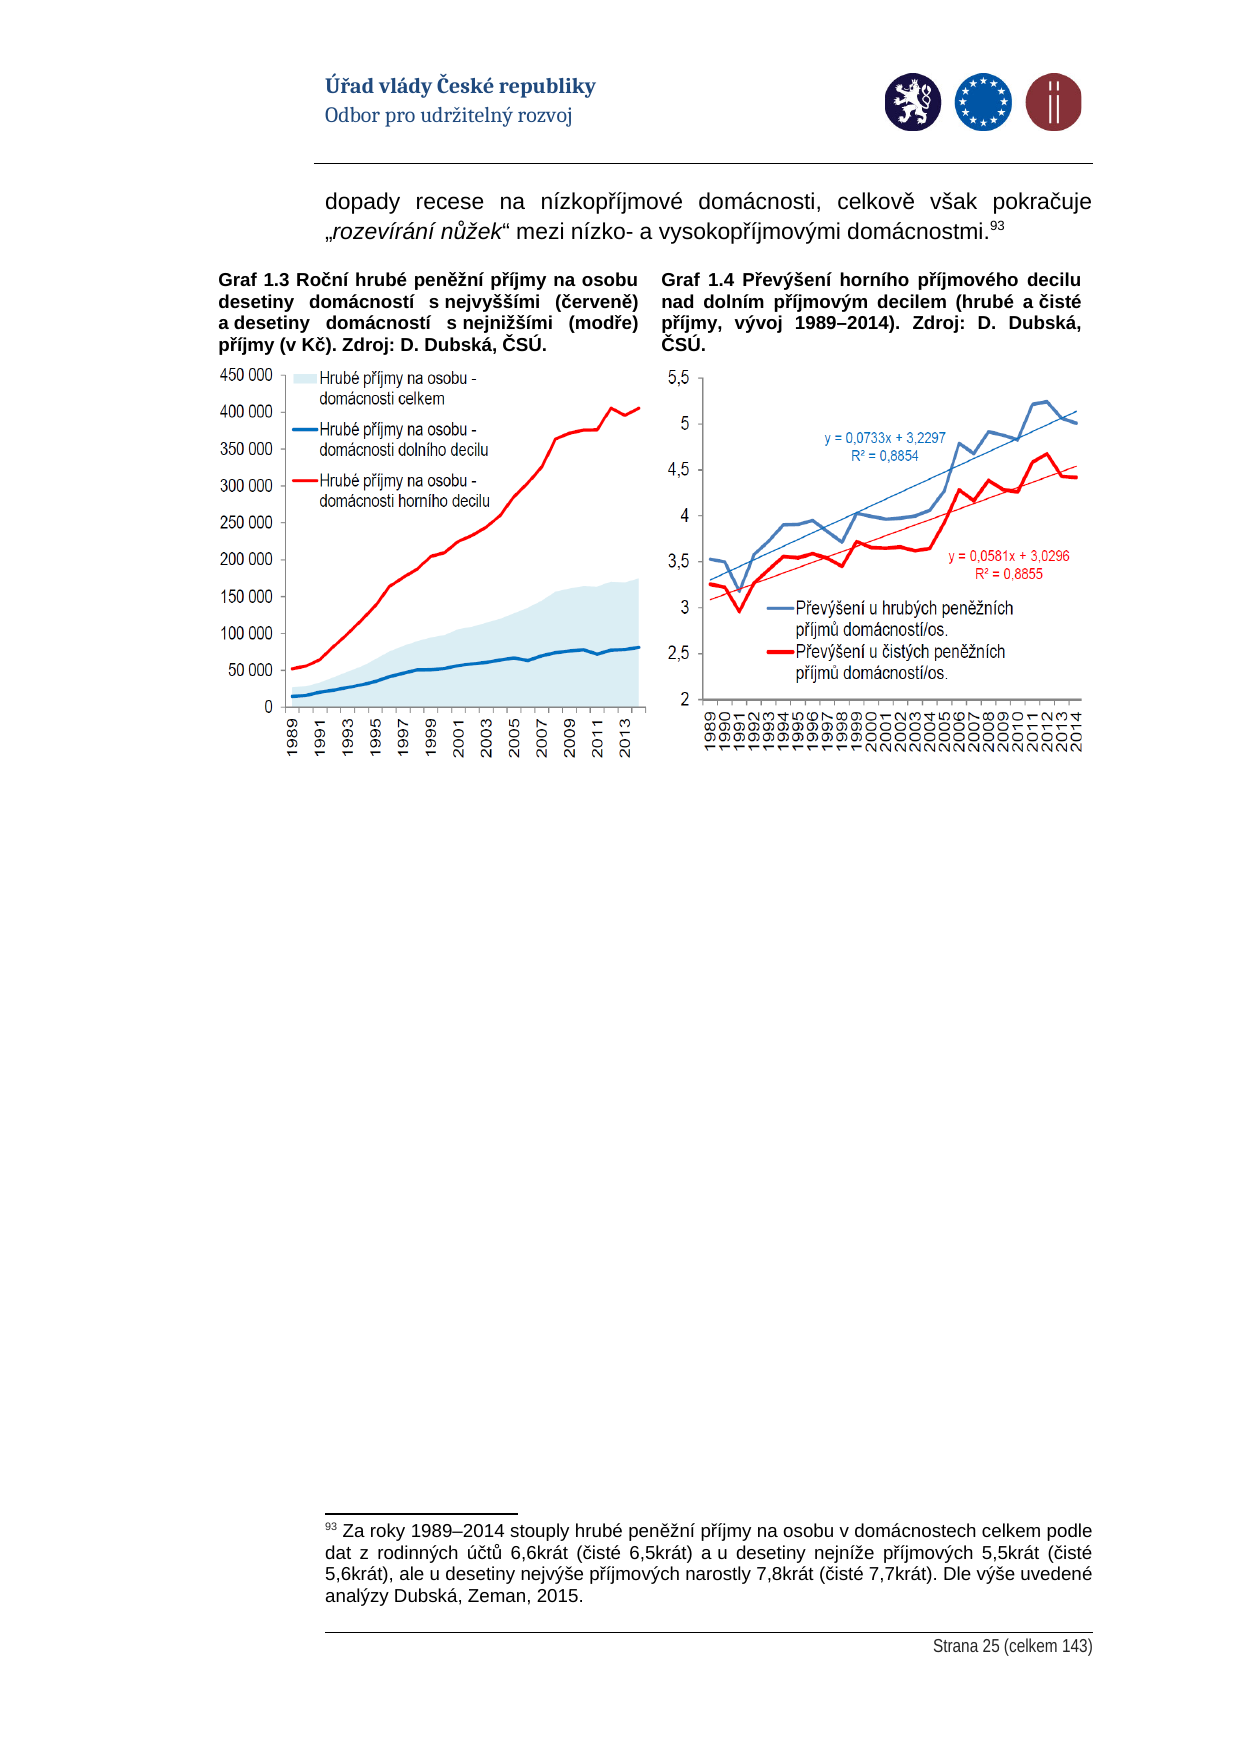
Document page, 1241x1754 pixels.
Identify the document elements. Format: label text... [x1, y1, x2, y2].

table_cell [207, 355, 650, 793]
picture [885, 73, 1082, 131]
table_header Graf 1.3 Roční hrubé peněžní příjmy na osobu desetiny domácností s nejvyššími (červeně) a desetiny domácností s nejnižšími (modře) příjmy (v Kč). Zdroj: D. Dubská, ČSÚ. [207, 269, 650, 355]
table_header Graf 1.4 Převýšení horního příjmového decilu nad dolním příjmovým decilem (hrubé a čisté příjmy, vývoj 1989–2014). Zdroj: D. Dubská, ČSÚ. [650, 269, 1093, 355]
table_cell [650, 355, 1093, 793]
text V čase hospodářské recese se příjmy domácností dolního příjmového decilu (desetiny domácností s nejnižšími příjmy) zvyšovaly rychleji než příjmy domácností horního decilu. Růst příjmů nejbohatší desetiny domácností naopak vykazoval oproti vývoji příjmů nejchudší desetiny vyšší dynamiku v době konjunktury. Sociální systém tedy tlumí dopady recese na nízkopříjmové domácnosti, celkově však pokračuje „rozevírání nůžek“ mezi nízko- a vysokopříjmovými domácnostmi. [325, 188, 1093, 244]
